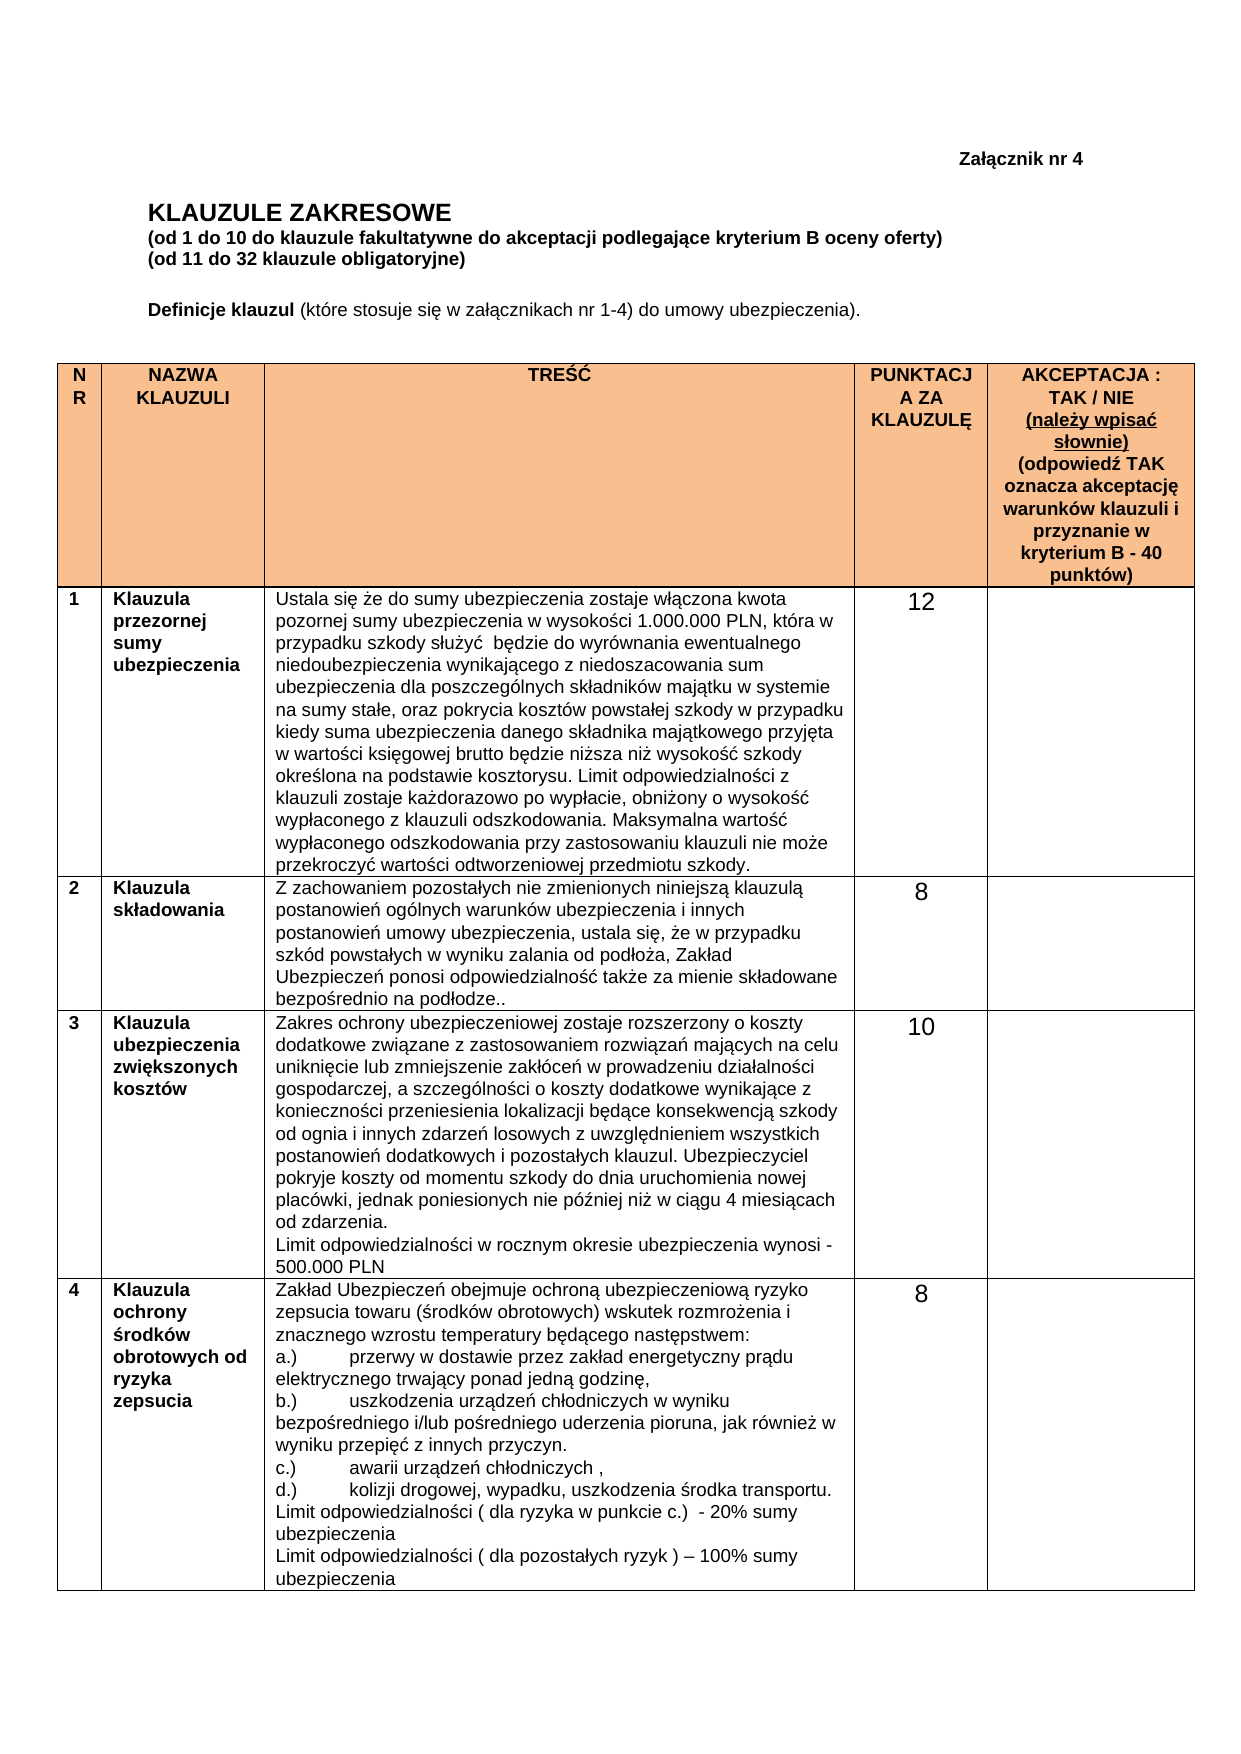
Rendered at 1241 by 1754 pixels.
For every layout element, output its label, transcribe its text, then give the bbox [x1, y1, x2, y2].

table_cell 1 [58, 588, 101, 876]
table_header NAZWA KLAUZULI [102, 364, 264, 586]
table_cell Zakład Ubezpieczeń obejmuje ochroną ubezpieczeniową ryzyko zepsucia towaru (środków obrotowych) wskutek rozmrożenia i znacznego wzrostu temperatury będącego następstwem: a.) przerwy w dostawie przez zakład energetyczny prądu elektrycznego trwający ponad jedną godzinę, b.) uszkodzenia urządzeń chłodniczych w wyniku bezpośredniego i/lub pośredniego uderzenia pioruna, jak również w wyniku przepięć z innych przyczyn. c.) awarii urządzeń chłodniczych , d.) kolizji drogowej, wypadku, uszkodzenia środka transportu. Limit odpowiedzialności ( dla ryzyka w punkcie c.) - 20% sumy ubezpieczenia Limit odpowiedzialności ( dla pozostałych ryzyk ) – 100% sumy ubezpieczenia [265, 1279, 854, 1590]
table_cell 4 [58, 1279, 101, 1590]
table_header AKCEPTACJA : TAK / NIE (należy wpisać słownie) (odpowiedź TAK oznacza akceptację warunków klauzuli i przyznanie w kryterium B - 40 punktów) [988, 364, 1194, 586]
table_cell [988, 877, 1194, 1010]
text Definicje klauzul (które stosuje się w załącznikach nr 1-4) do umowy ubezpieczenia). [148, 298, 1093, 320]
table_cell 3 [58, 1011, 101, 1278]
table_cell 8 [855, 1279, 987, 1590]
table_cell Z zachowaniem pozostałych nie zmienionych niniejszą klauzulą postanowień ogólnych warunków ubezpieczenia i innych postanowień umowy ubezpieczenia, ustala się, że w przypadku szkód powstałych w wyniku zalania od podłoża, Zakład Ubezpieczeń ponosi odpowiedzialność także za mienie składowane bezpośrednio na podłodze.. [265, 877, 854, 1010]
table_header PUNKTACJA ZA KLAUZULĘ [855, 364, 987, 586]
text (od 11 do 32 klauzule obligatoryjne) [148, 248, 1093, 270]
table_cell 2 [58, 877, 101, 1010]
text Załącznik nr 4 [959, 148, 1093, 169]
table_header NR [58, 364, 101, 586]
table_cell Klauzula składowania [102, 877, 264, 1010]
table_cell Klauzula przezornej sumy ubezpieczenia [102, 588, 264, 876]
table_cell 12 [855, 588, 987, 876]
table_cell 8 [855, 877, 987, 1010]
table_cell Klauzula ochrony środków obrotowych od ryzyka zepsucia [102, 1279, 264, 1590]
table_header TREŚĆ [265, 364, 854, 586]
table_cell 10 [855, 1011, 987, 1278]
table_cell Zakres ochrony ubezpieczeniowej zostaje rozszerzony o koszty dodatkowe związane z zastosowaniem rozwiązań mających na celu uniknięcie lub zmniejszenie zakłóceń w prowadzeniu działalności gospodarczej, a szczególności o koszty dodatkowe wynikające z konieczności przeniesienia lokalizacji będące konsekwencją szkody od ognia i innych zdarzeń losowych z uwzględnieniem wszystkich postanowień dodatkowych i pozostałych klauzul. Ubezpieczyciel pokryje koszty od momentu szkody do dnia uruchomienia nowej placówki, jednak poniesionych nie później niż w ciągu 4 miesiącach od zdarzenia. Limit odpowiedzialności w rocznym okresie ubezpieczenia wynosi - 500.000 PLN [265, 1011, 854, 1278]
table_cell [988, 1011, 1194, 1278]
text KLAUZULE ZAKRESOWE [148, 198, 1093, 227]
table_cell Ustala się że do sumy ubezpieczenia zostaje włączona kwota pozornej sumy ubezpieczenia w wysokości 1.000.000 PLN, która w przypadku szkody służyć będzie do wyrównania ewentualnego niedoubezpieczenia wynikającego z niedoszacowania sum ubezpieczenia dla poszczególnych składników majątku w systemie na sumy stałe, oraz pokrycia kosztów powstałej szkody w przypadku kiedy suma ubezpieczenia danego składnika majątkowego przyjęta w wartości księgowej brutto będzie niższa niż wysokość szkody określona na podstawie kosztorysu. Limit odpowiedzialności z klauzuli zostaje każdorazowo po wypłacie, obniżony o wysokość wypłaconego z klauzuli odszkodowania. Maksymalna wartość wypłaconego odszkodowania przy zastosowaniu klauzuli nie może przekroczyć wartości odtworzeniowej przedmiotu szkody. [265, 588, 854, 876]
table_cell [988, 588, 1194, 876]
text (od 1 do 10 do klauzule fakultatywne do akceptacji podlegające kryterium B oceny oferty) [148, 227, 1093, 248]
table_cell Klauzula ubezpieczenia zwiększonych kosztów [102, 1011, 264, 1278]
table_cell [988, 1279, 1194, 1590]
